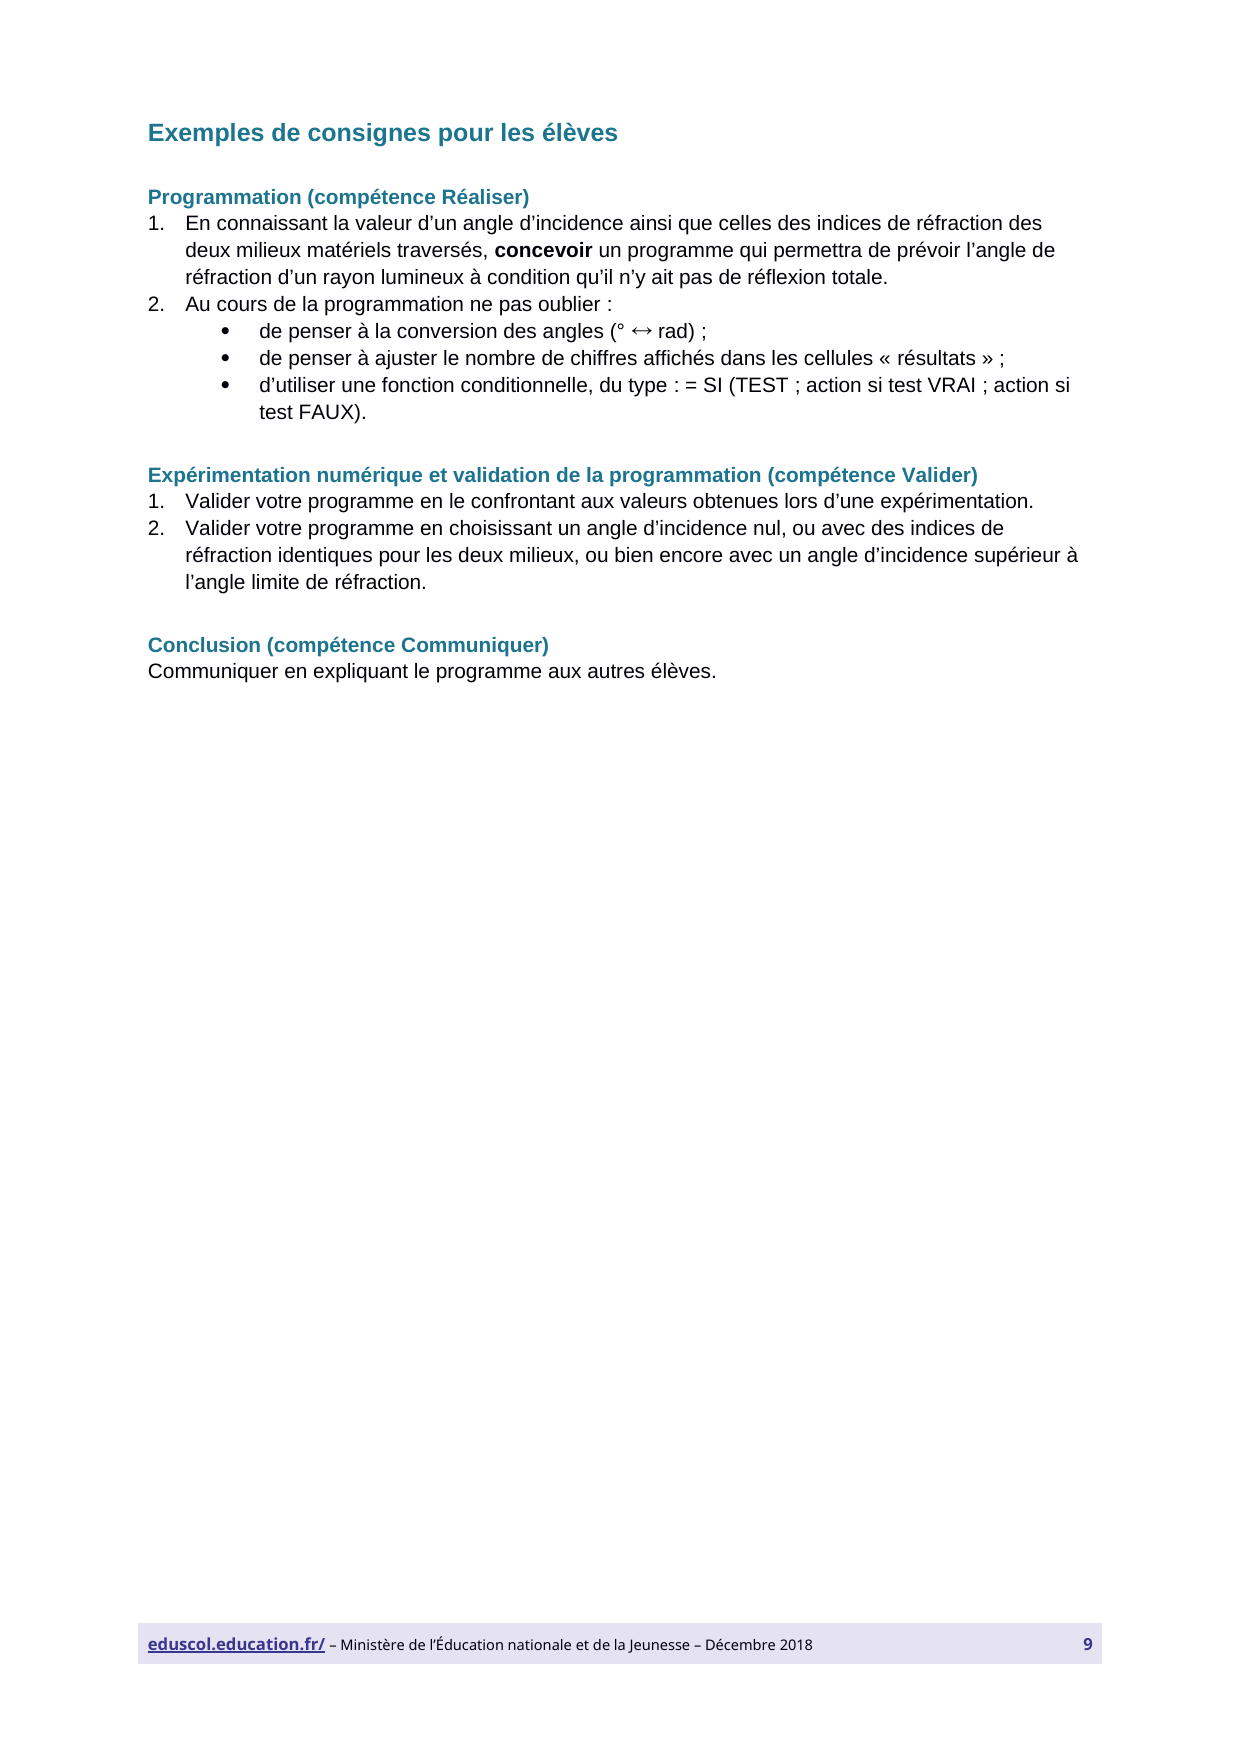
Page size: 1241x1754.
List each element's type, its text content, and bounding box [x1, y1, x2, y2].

list Valider votre programme en choisissant un angle d’incidence nul, ou avec des indices de réfraction identiques pour les deux milieux, ou bien encore avec un angle d’incidence supérieur à l’angle limite de réfraction. [148, 514, 1092, 595]
list Valider votre programme en le confrontant aux valeurs obtenues lors d’une expérimentation. [148, 487, 1092, 514]
list d’utiliser une fonction conditionnelle, du type : = SI (TEST ; action si test VRAI ; action si test FAUX). [222, 371, 1092, 425]
text Conclusion (compétence Communiquer) [148, 632, 1092, 656]
text Communiquer en expliquant le programme aux autres élèves. [148, 656, 1092, 683]
text Programmation (compétence Réaliser) [148, 184, 1092, 208]
list de penser à la conversion des angles (°  rad) ; [222, 317, 1092, 344]
list de penser à ajuster le nombre de chiffres affichés dans les cellules « résultats » ; [222, 344, 1092, 371]
text Exemples de consignes pour les élèves [148, 118, 1092, 147]
list En connaissant la valeur d’un angle d’incidence ainsi que celles des indices de réfraction des deux milieux matériels traversés, concevoir un programme qui permettra de prévoir l’angle de réfraction d’un rayon lumineux à condition qu’il n’y ait pas de réflexion totale. [148, 208, 1092, 290]
list Au cours de la programmation ne pas oublier : [148, 290, 1092, 317]
text Expérimentation numérique et validation de la programmation (compétence Valider) [148, 463, 1092, 487]
